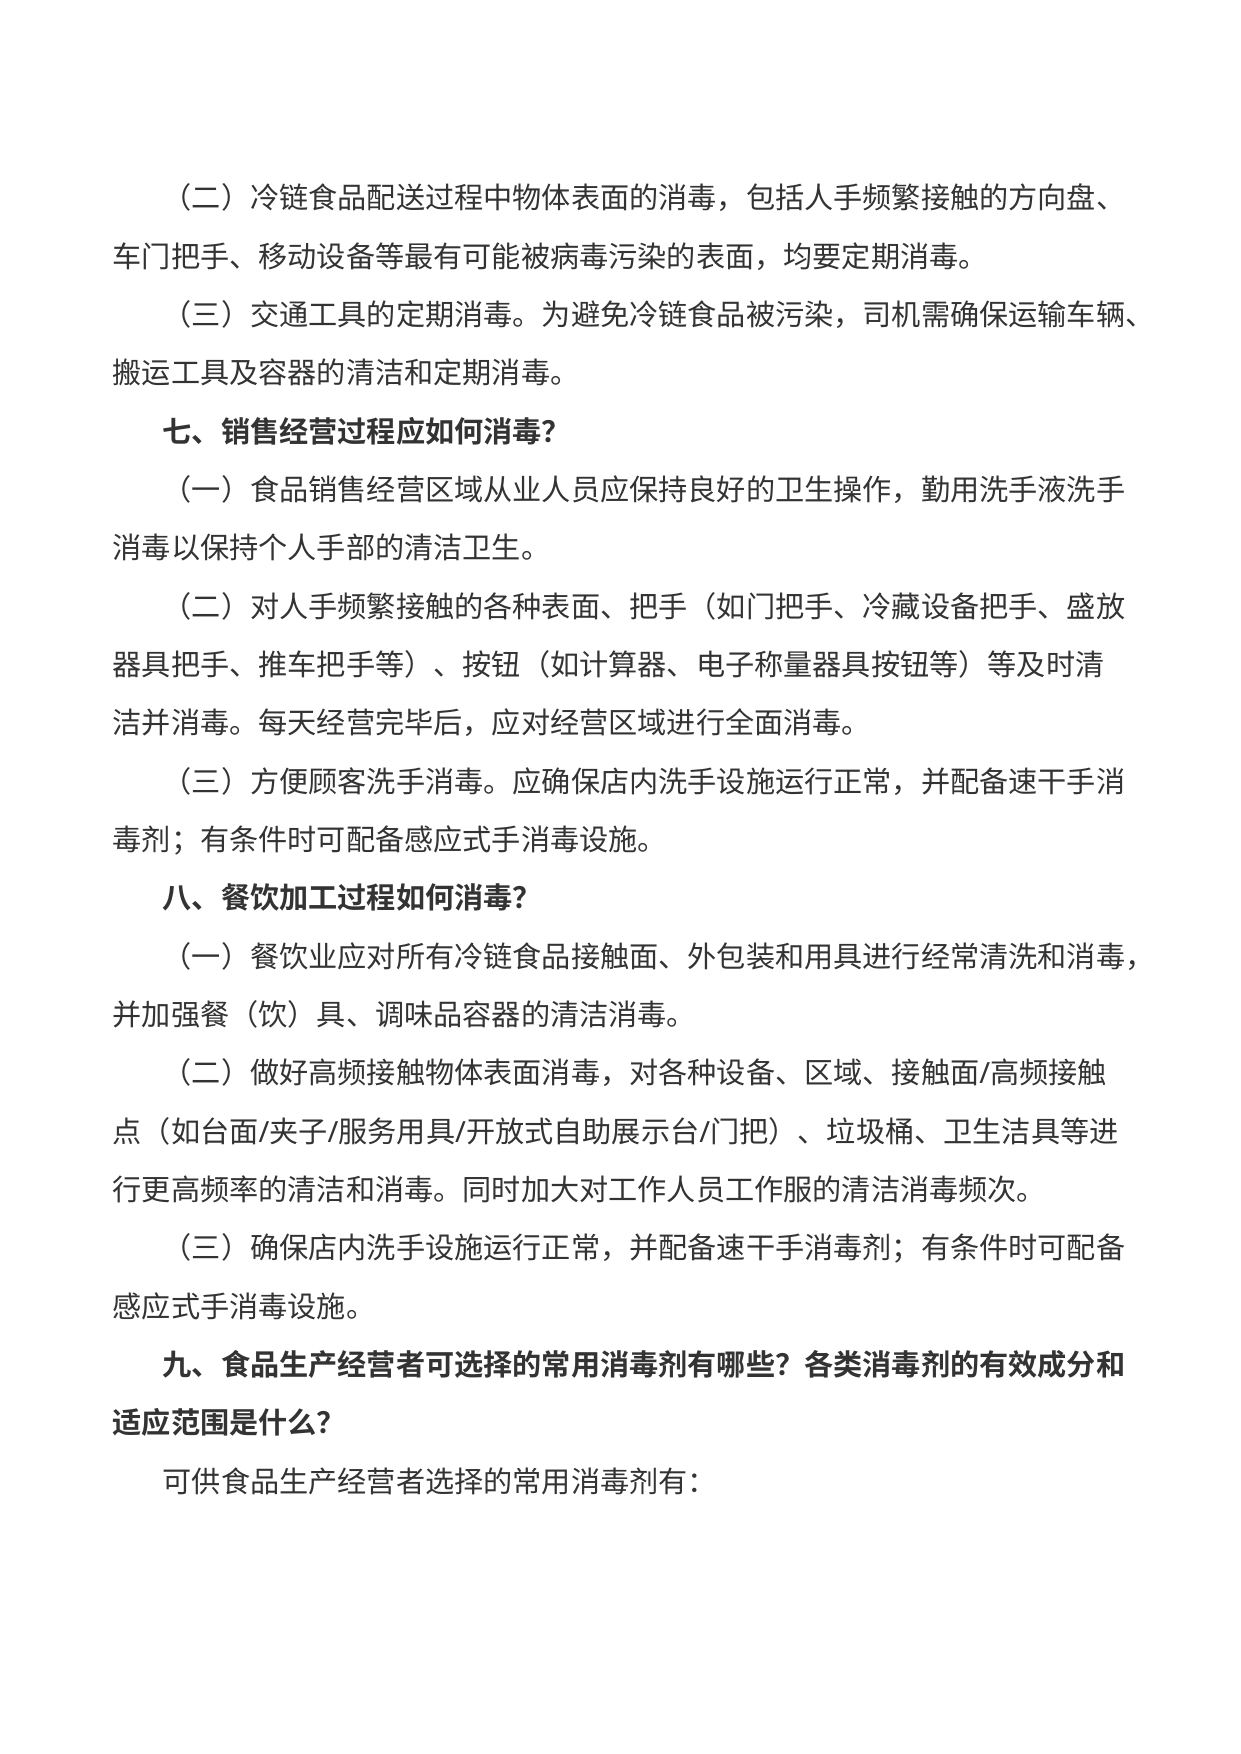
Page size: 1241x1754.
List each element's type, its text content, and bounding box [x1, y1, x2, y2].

text 八、餐饮加工过程如何消毒？ [112, 862, 1128, 920]
text （二）对人手频繁接触的各种表面、把手（如门把手、冷藏设备把手、盛放器具把手、推车把手等）、按钮（如计算器、电子称量器具按钮等）等及时清洁并消毒。每天经营完毕后，应对经营区域进行全面消毒。 [112, 570, 1128, 745]
text （一）食品销售经营区域从业人员应保持良好的卫生操作，勤用洗手液洗手消毒以保持个人手部的清洁卫生。 [112, 454, 1128, 570]
text 九、食品生产经营者可选择的常用消毒剂有哪些？各类消毒剂的有效成分和适应范围是什么？ [112, 1329, 1128, 1445]
text （三）确保店内洗手设施运行正常，并配备速干手消毒剂；有条件时可配备感应式手消毒设施。 [112, 1212, 1128, 1329]
text 七、销售经营过程应如何消毒？ [112, 395, 1128, 454]
text （三）方便顾客洗手消毒。应确保店内洗手设施运行正常，并配备速干手消毒剂；有条件时可配备感应式手消毒设施。 [112, 745, 1128, 862]
text 可供食品生产经营者选择的常用消毒剂有： [112, 1445, 1128, 1504]
text （二）冷链食品配送过程中物体表面的消毒，包括人手频繁接触的方向盘、车门把手、移动设备等最有可能被病毒污染的表面，均要定期消毒。 [112, 162, 1128, 279]
text （三）交通工具的定期消毒。为避免冷链食品被污染，司机需确保运输车辆、搬运工具及容器的清洁和定期消毒。 [112, 279, 1128, 395]
text （一）餐饮业应对所有冷链食品接触面、外包装和用具进行经常清洗和消毒，并加强餐（饮）具、调味品容器的清洁消毒。 [112, 920, 1128, 1037]
text （二）做好高频接触物体表面消毒，对各种设备、区域、接触面/高频接触点（如台面/夹子/服务用具/开放式自助展示台/门把）、垃圾桶、卫生洁具等进行更高频率的清洁和消毒。同时加大对工作人员工作服的清洁消毒频次。 [112, 1037, 1128, 1212]
